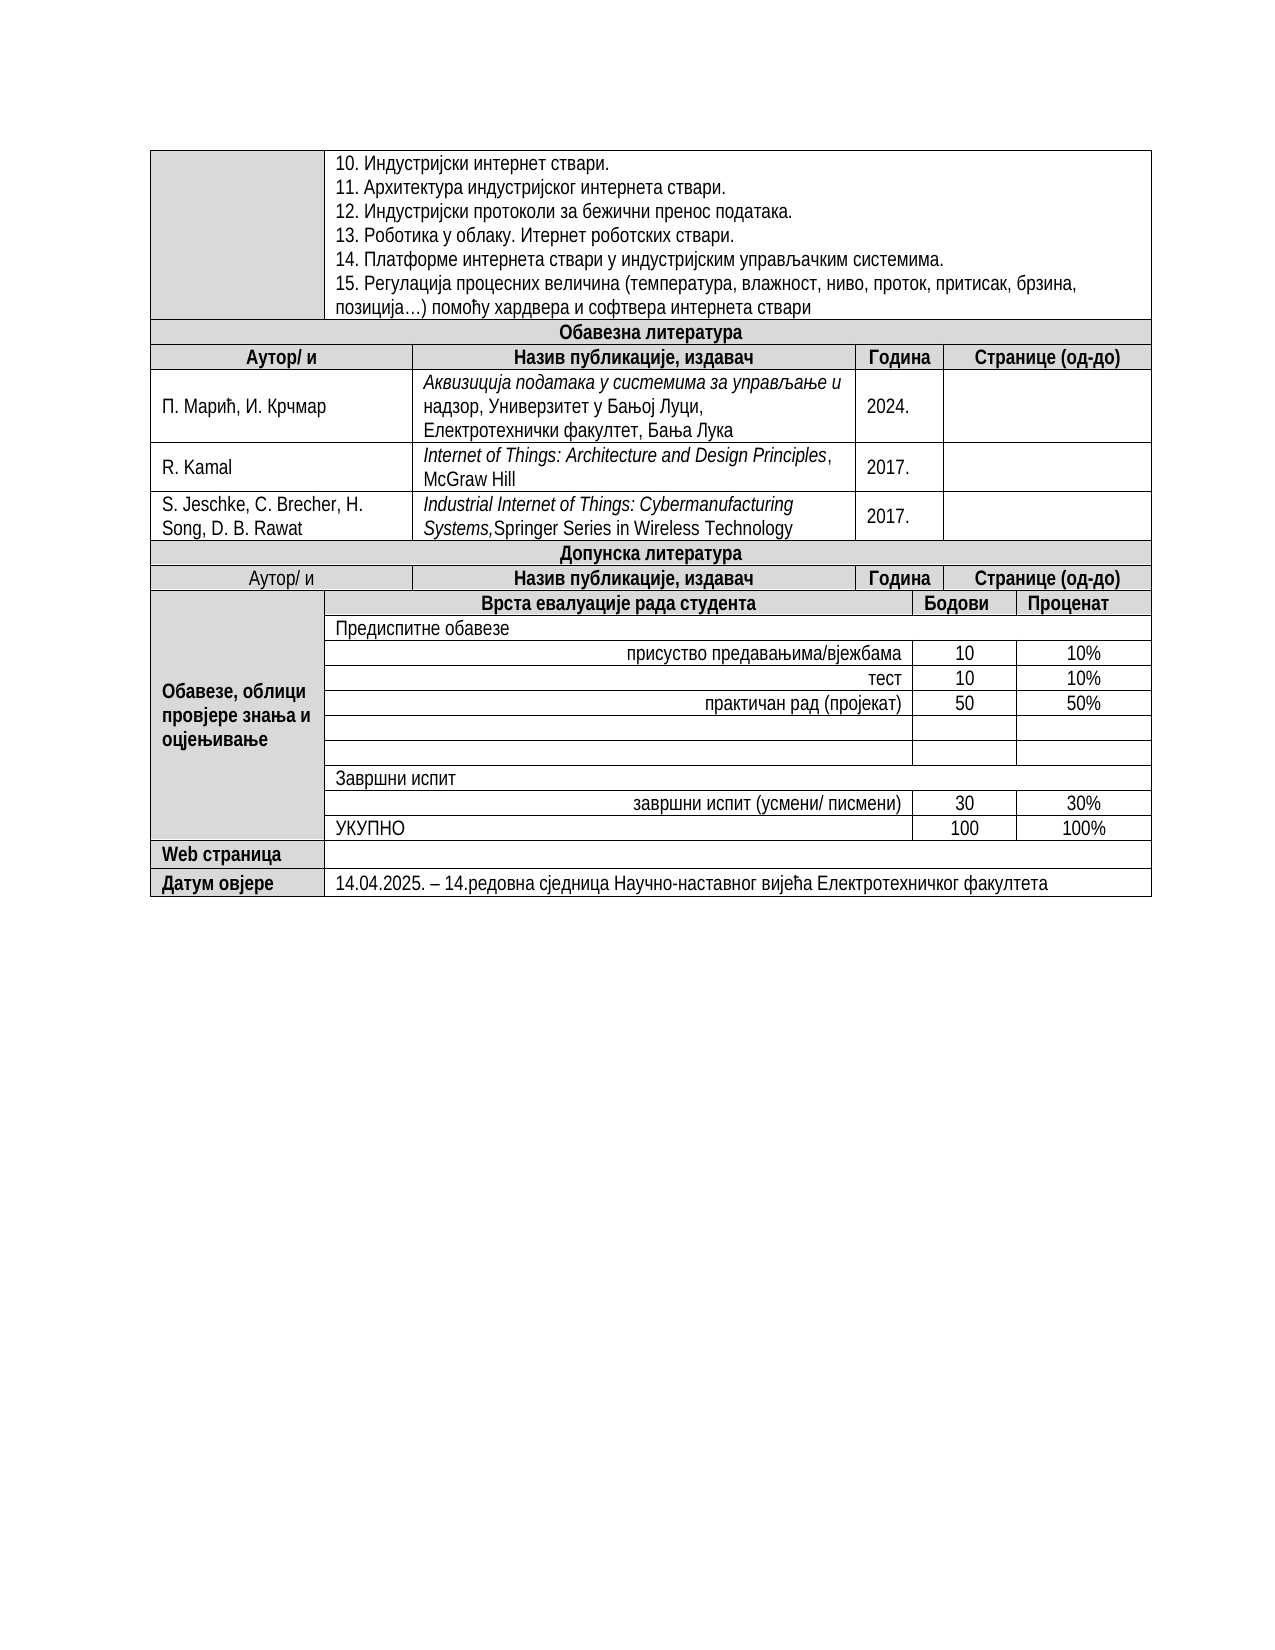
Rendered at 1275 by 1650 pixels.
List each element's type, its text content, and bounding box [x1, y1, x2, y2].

table_cell [325, 741, 912, 764]
table_cell 30 [913, 791, 1016, 814]
table_cell Бодови [913, 591, 1016, 614]
table_cell [913, 716, 1016, 739]
table_cell [944, 443, 1151, 491]
table_cell [325, 716, 912, 739]
table_cell Аутор/ и [151, 566, 412, 589]
table_cell 2024. [856, 370, 943, 442]
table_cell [151, 151, 324, 319]
table_cell 50 [913, 691, 1016, 714]
table_cell 2017. [856, 443, 943, 491]
table_cell [944, 370, 1151, 442]
table_cell Аутор/ и [151, 345, 412, 369]
table_cell Обавезна литература [151, 320, 1151, 344]
table_cell 100% [1017, 816, 1151, 839]
table_cell [913, 741, 1016, 764]
table_cell завршни испит (усмени/ писмени) [325, 791, 912, 814]
table_cell Проценат [1017, 591, 1151, 614]
table_cell 14.04.2025. – 14.редовна сједница Научно-наставног вијећа Електротехничког факултета [325, 869, 1151, 896]
table_cell 10 [913, 666, 1016, 689]
table_cell Назив публикације, издавач [413, 566, 855, 589]
table_cell Странице (од-до) [944, 345, 1151, 369]
table_cell Врста евалуације рада студента [325, 591, 912, 614]
table_cell Industrial Internet of Things: Cybermanufacturing Systems,Springer Series in Wireless Technology [413, 492, 855, 539]
table_cell [1017, 741, 1151, 764]
table_cell Аквизиција података у системима за управљање и надзор, Универзитeт у Бањој Луци, Електротехнички факултет, Бања Лука [413, 370, 855, 442]
table_cell 10% [1017, 666, 1151, 689]
table_cell Предиспитне обавезе [325, 616, 1151, 639]
table_cell Допунска литература [151, 541, 1151, 564]
table_cell Web страница [151, 841, 324, 868]
table_cell 10% [1017, 641, 1151, 664]
table_cell Назив публикације, издавач [413, 345, 855, 369]
table_cell УКУПНО [325, 816, 912, 839]
table_cell Година [856, 345, 943, 369]
table_cell 100 [913, 816, 1016, 839]
table_cell 50% [1017, 691, 1151, 714]
table_cell 30% [1017, 791, 1151, 814]
table_cell практичан рад (пројекат) [325, 691, 912, 714]
table_cell Обавезе, облици провјере знања и оцјењивање [151, 591, 324, 839]
table_cell присуство предавањима/вјежбама [325, 641, 912, 664]
table_cell Internet of Things: Architecture and Design Principles, McGraw Hill [413, 443, 855, 491]
table_cell Странице (од-до) [944, 566, 1151, 589]
table_cell 10 [913, 641, 1016, 664]
table_cell Датум овјере [151, 869, 324, 896]
table_cell S. Jeschke, C. Brecher, H. Song, D. B. Rawat [151, 492, 412, 539]
table_cell [944, 492, 1151, 539]
table_cell [325, 841, 1151, 868]
table_cell R. Kamal [151, 443, 412, 491]
table_cell тест [325, 666, 912, 689]
table_cell [1017, 716, 1151, 739]
table_cell П. Марић, И. Крчмар [151, 370, 412, 442]
table_cell Завршни испит [325, 766, 1151, 789]
table_cell 2017. [856, 492, 943, 539]
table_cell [325, 151, 1151, 319]
table_cell Година [856, 566, 943, 589]
